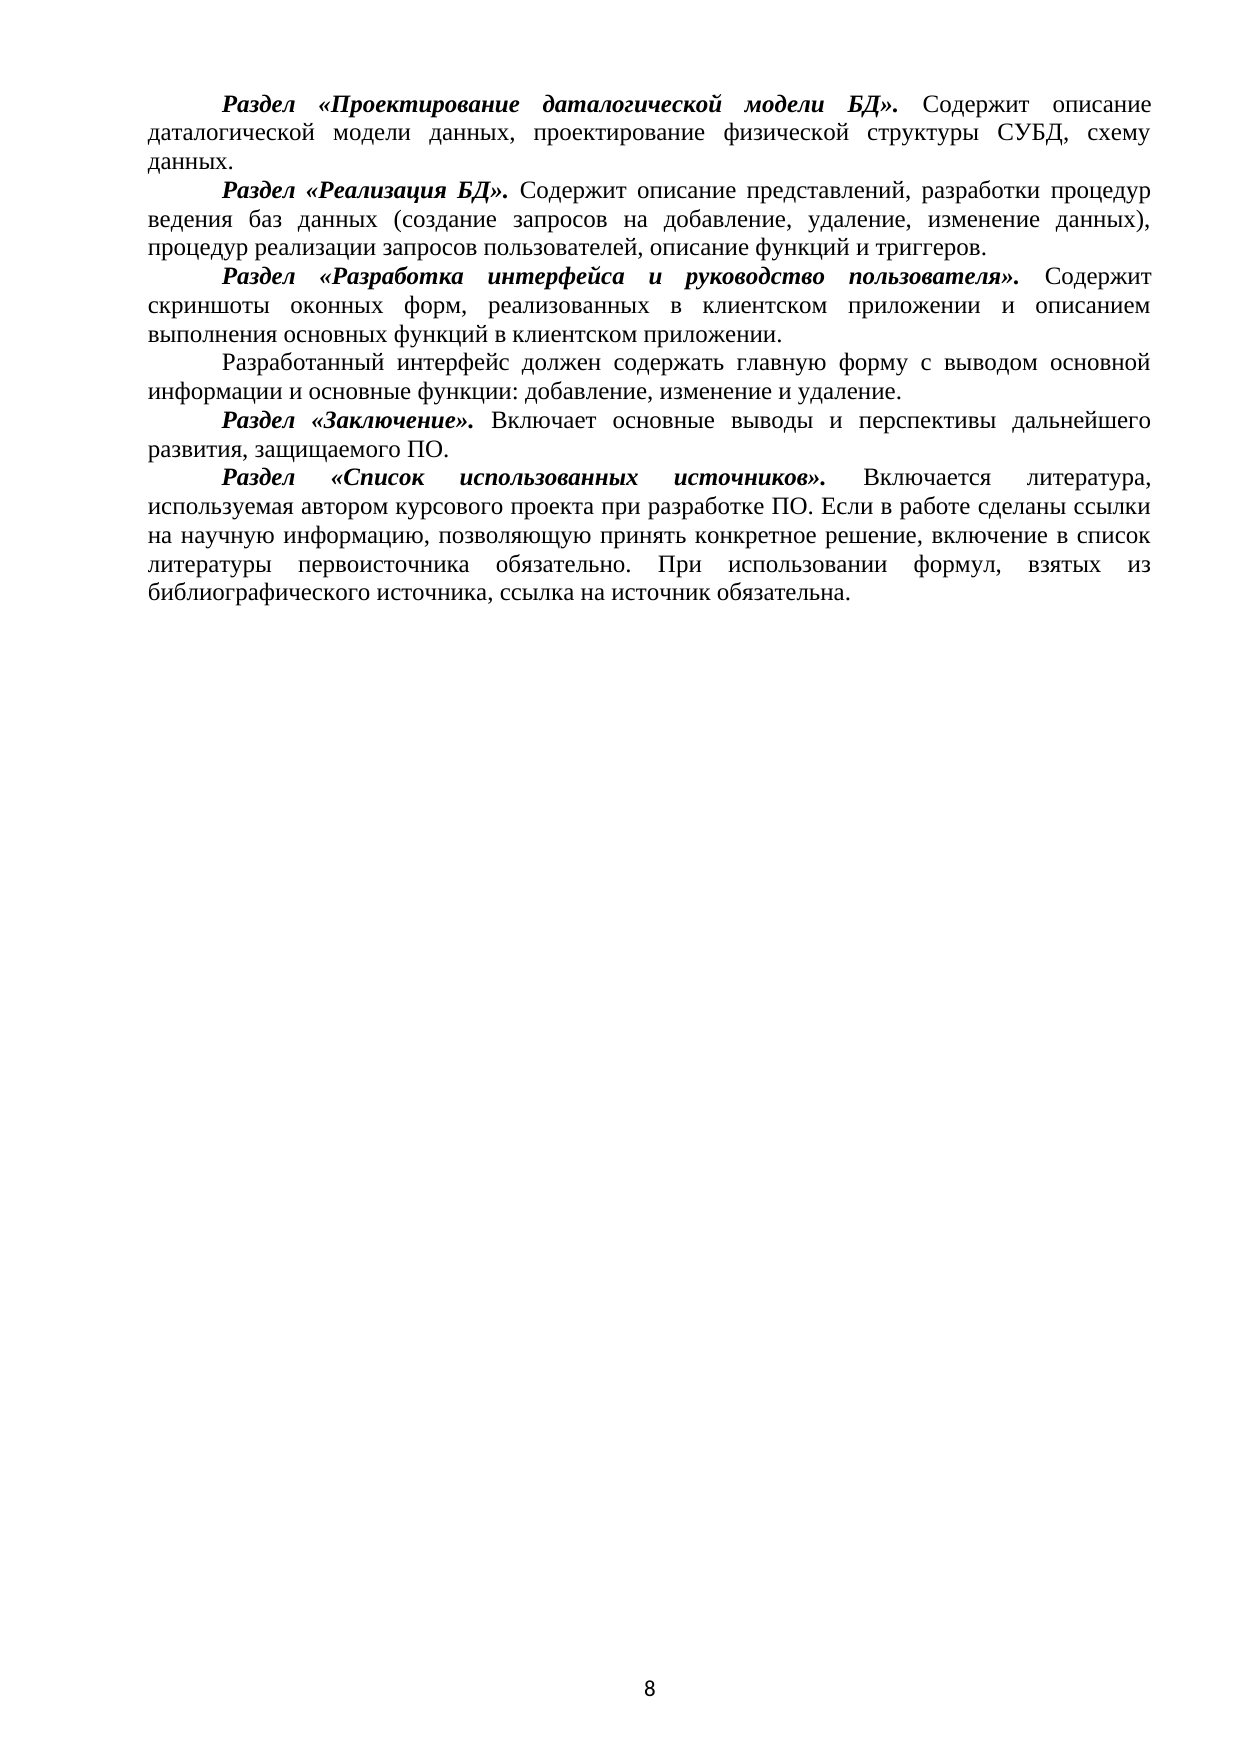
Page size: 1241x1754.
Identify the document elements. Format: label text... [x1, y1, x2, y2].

text Раздел «Реализация БД». Содержит описание представлений, разработки процедур ведения баз данных (создание запросов на добавление, удаление, изменение данных), процедур реализации запросов пользователей, описание функций и триггеров. [148, 175, 1152, 261]
text Раздел «Заключение». Включает основные выводы и перспективы дальнейшего развития, защищаемого ПО. [148, 405, 1152, 462]
text Разработанный интерфейс должен содержать главную форму с выводом основной информации и основные функции: добавление, изменение и удаление. [148, 347, 1152, 405]
text Раздел «Разработка интерфейса и руководство пользователя». Содержит скриншоты оконных форм, реализованных в клиентском приложении и описанием выполнения основных функций в клиентском приложении. [148, 261, 1152, 347]
text Раздел «Список использованных источников». Включается литература, используемая автором курсового проекта при разработке ПО. Если в работе сделаны ссылки на научную информацию, позволяющую принять конкретное решение, включение в список литературы первоисточника обязательно. При использовании формул, взятых из библиографического источника, ссылка на источник обязательна. [148, 462, 1152, 606]
text Раздел «Проектирование даталогической модели БД». Содержит описание даталогической модели данных, проектирование физической структуры СУБД, схему данных. [148, 89, 1152, 175]
